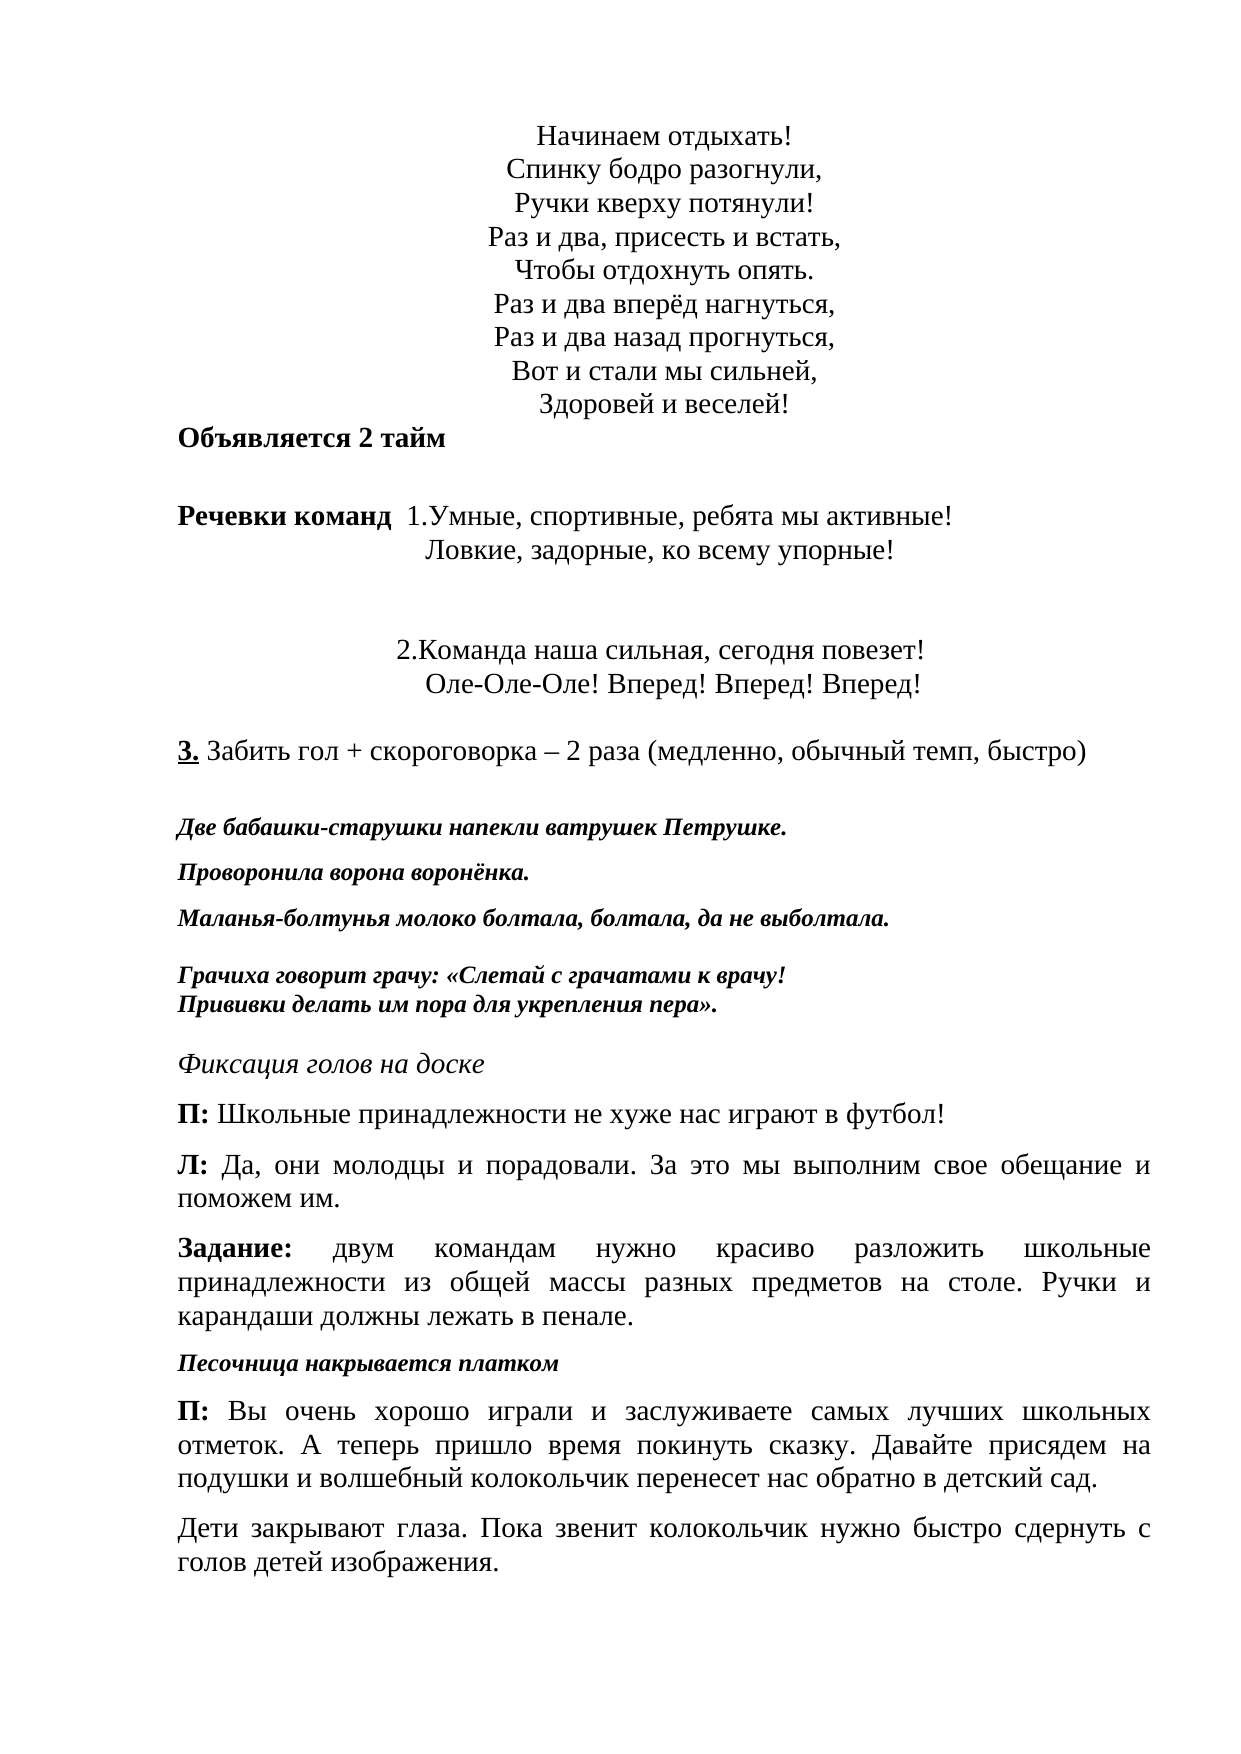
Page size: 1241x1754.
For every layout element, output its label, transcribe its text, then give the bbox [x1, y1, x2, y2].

text Фиксация голов на доске [177, 1046, 1152, 1080]
text Дети закрывают глаза. Пока звенит колокольчик нужно быстро сдернуть с голов детей изображения. [177, 1511, 1152, 1578]
text Ловкие, задорные, ко всему упорные! [177, 532, 1152, 565]
text П: Вы очень хорошо играли и заслуживаете самых лучших школьных отметок. А теперь пришло время покинуть сказку. Давайте присядем на подушки и волшебный колокольчик перенесет нас обратно в детский сад. [177, 1393, 1152, 1494]
text Грачиха говорит грачу: «Слетай с грачатами к врачу! [177, 960, 1152, 989]
text Чтобы отдохнуть опять. [177, 252, 1152, 286]
text Здоровей и веселей! [177, 386, 1152, 420]
text 3. Забить гол + скороговорка – 2 раза (медленно, обычный темп, быстро) [177, 733, 1152, 766]
text Л: Да, они молодцы и порадовали. За это мы выполним свое обещание и поможем им. [177, 1147, 1152, 1214]
text Раз и два вперёд нагнуться, [177, 286, 1152, 319]
text Песочница накрывается платком [177, 1348, 1152, 1377]
text Раз и два назад прогнуться, [177, 319, 1152, 353]
text Вот и стали мы сильней, [177, 353, 1152, 386]
text Оле-Оле-Оле! Вперед! Вперед! Вперед! [177, 666, 1152, 699]
text Две бабашки-старушки напекли ватрушек Петрушке. [177, 812, 1152, 841]
text Речевки команд 1.Умные, спортивные, ребята мы активные! [177, 498, 1152, 532]
text Проворонила ворона воронёнка. [177, 857, 1152, 886]
text П: Школьные принадлежности не хуже нас играют в футбол! [177, 1097, 1152, 1130]
text Начинаем отдыхать! [177, 118, 1152, 152]
text Прививки делать им пора для укрепления пера». [177, 989, 1152, 1018]
text Маланья-болтунья молоко болтала, болтала, да не выболтала. [177, 903, 1152, 931]
text Спинку бодро разогнули, [177, 152, 1152, 185]
text Раз и два, присесть и встать, [177, 219, 1152, 252]
text Ручки кверху потянули! [177, 185, 1152, 219]
text Объявляется 2 тайм [177, 420, 1152, 453]
text Задание: двум командам нужно красиво разложить школьные принадлежности из общей массы разных предметов на столе. Ручки и карандаши должны лежать в пенале. [177, 1231, 1152, 1331]
text 2.Команда наша сильная, сегодня повезет! [177, 632, 1152, 666]
